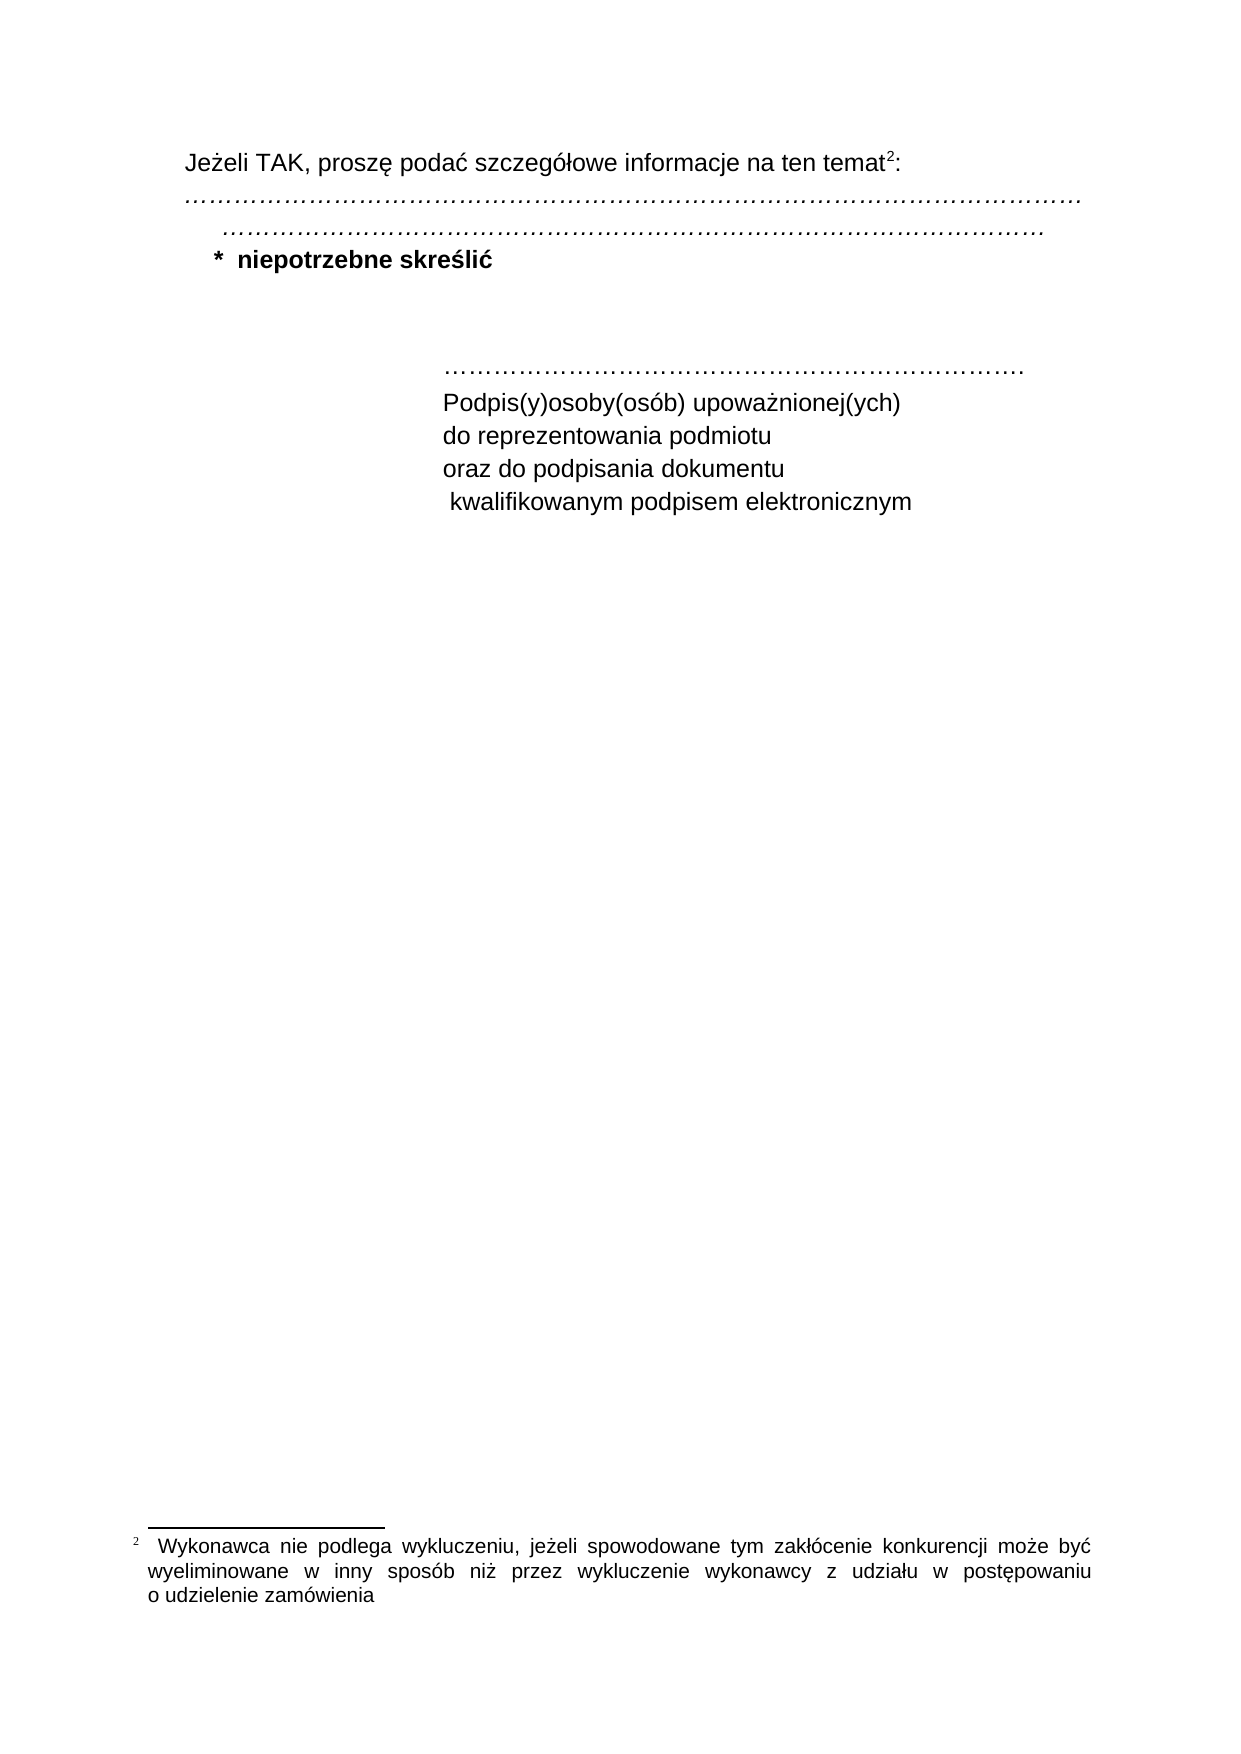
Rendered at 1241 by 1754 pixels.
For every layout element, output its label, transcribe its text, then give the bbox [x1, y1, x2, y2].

text * niepotrzebne skreślić [213, 245, 1093, 273]
text Jeżeli TAK, proszę podać szczegółowe informacje na ten temat: [184, 148, 1093, 176]
text do reprezentowania podmiotu [443, 421, 1093, 450]
text ……………………………………………………………………………………………………………………………………………………………………………………… [183, 180, 1093, 241]
text ……………………………………………………………. [369, 351, 1093, 380]
text kwalifikowanym podpisem elektronicznym [443, 487, 1093, 516]
text Podpis(y)osoby(osób) upoważnionej(ych) [443, 388, 1093, 417]
text oraz do podpisania dokumentu [443, 454, 1093, 483]
